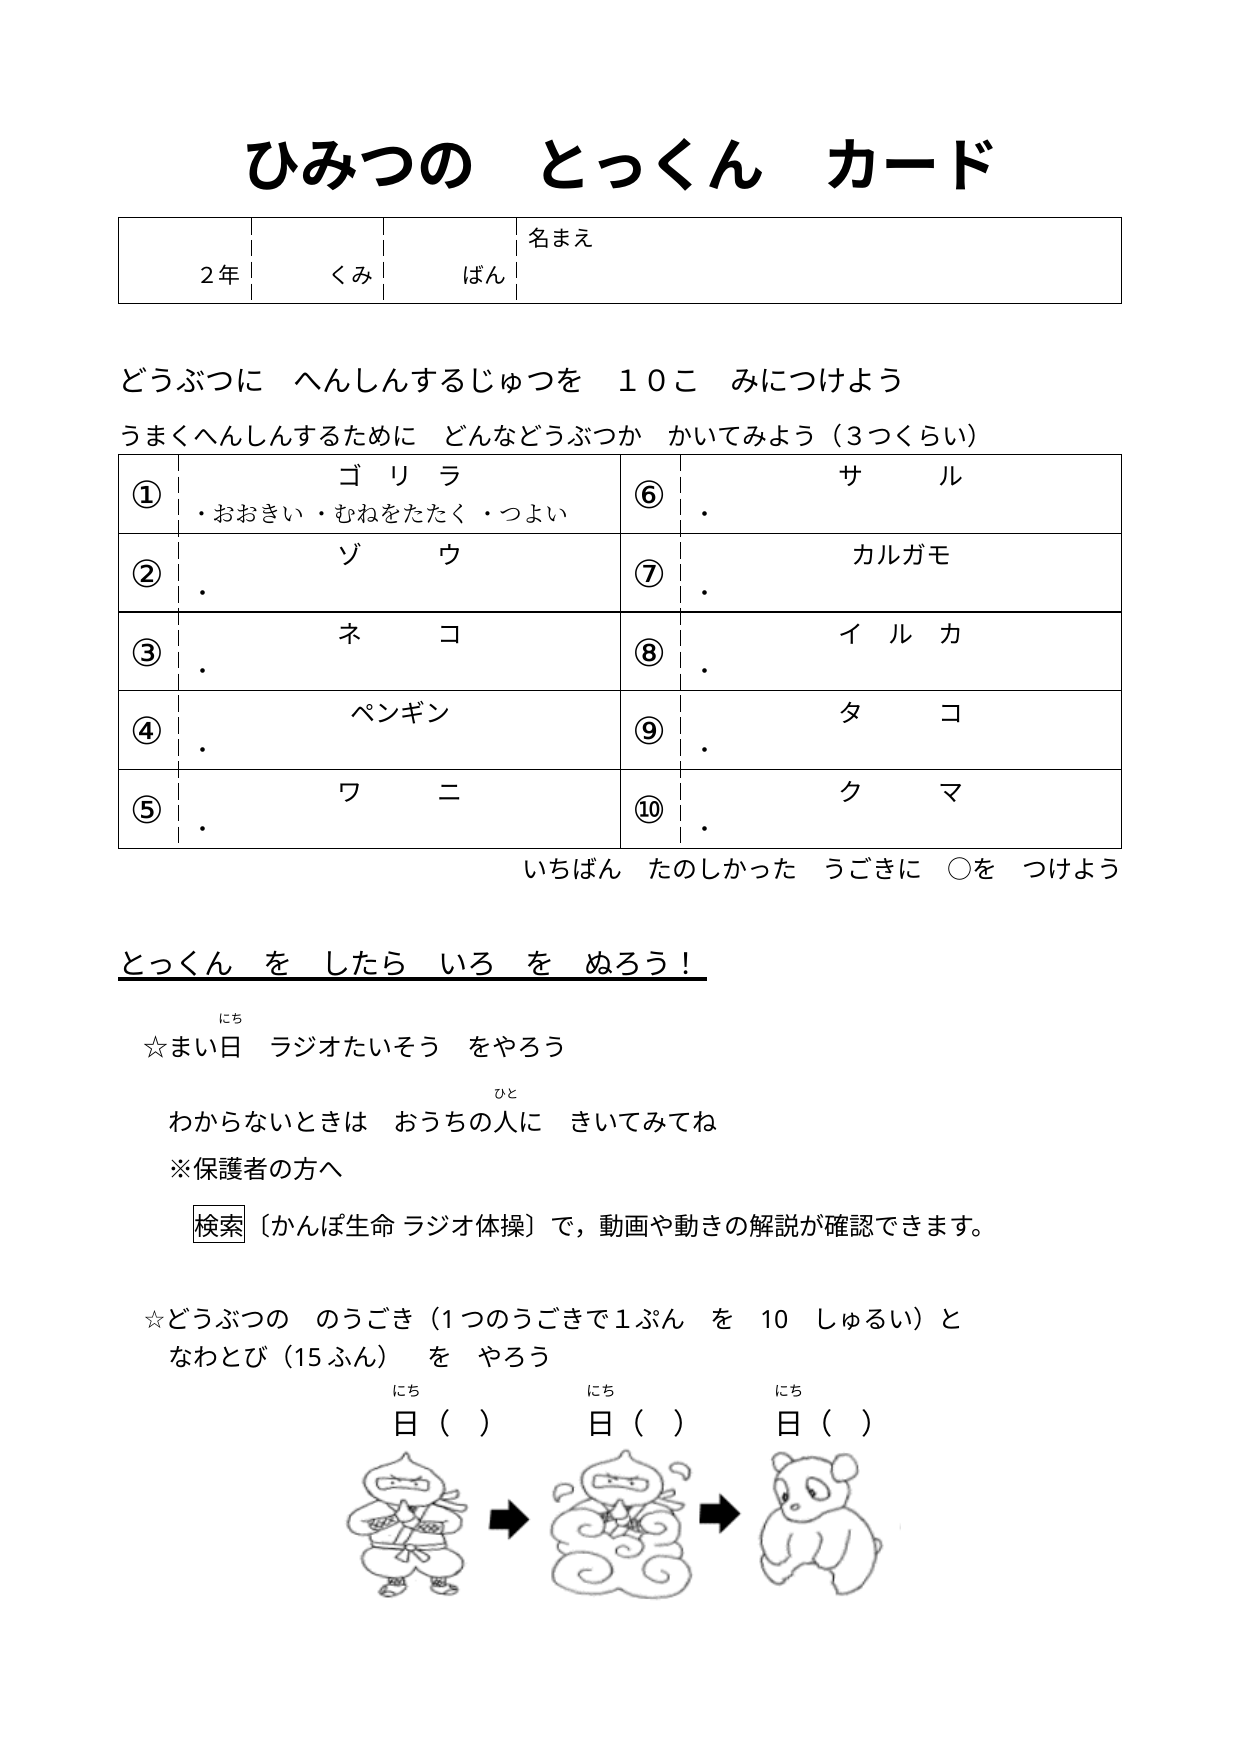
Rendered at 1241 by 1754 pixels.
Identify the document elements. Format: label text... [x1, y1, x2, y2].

table_cell ワ ニ ・ [179, 770, 620, 848]
table_cell ③ [119, 613, 178, 690]
table_cell ⑩ [621, 770, 681, 848]
text ※保護者の方へ [118, 1149, 1122, 1187]
text ☆まい ラジオたいそう をやろう [118, 999, 1122, 1074]
picture [321, 1438, 901, 1618]
table_cell イ ル カ ・ [681, 613, 1121, 690]
table_header くみ [251, 218, 384, 303]
text とっくん を したら いろ を ぬろう！ [118, 924, 1122, 999]
text うまくへんしんするために どんなどうぶつか かいてみよう（３つくらい） [118, 416, 1122, 454]
table_cell ⑦ [621, 534, 681, 611]
table_cell カルガモ ・ [681, 534, 1121, 611]
table_header ⑥ [621, 455, 681, 533]
table_cell ④ [119, 691, 178, 769]
table_cell ゾ ウ ・ [179, 534, 620, 611]
text なわとび（15ふん） を やろう [118, 1337, 1122, 1374]
table_cell ② [119, 534, 178, 611]
text どうぶつに へんしんするじゅつを １０こ みにつけよう [118, 341, 1122, 416]
table_header ２年 [119, 218, 251, 303]
table_header ゴ リ ラ ・おおきい ・むねをたたく ・つよい [179, 455, 620, 533]
text ☆どうぶつの のうごき（1つのうごきで１ぷん を 10 しゅるい）と [118, 1299, 1122, 1337]
table_cell タ コ ・ [681, 691, 1121, 769]
text ひみつの とっくん カード [118, 104, 1122, 217]
table_cell ク マ ・ [681, 770, 1121, 848]
table_cell ⑤ [119, 770, 178, 848]
text （ ） （ ） （ ） [118, 1374, 1122, 1449]
table_cell ⑧ [621, 613, 681, 690]
table_header 名まえ [517, 218, 1121, 303]
text 検索〔かんぽ生命 ラジオ体操〕で，動画や動きの解説が確認できます。 [118, 1187, 1122, 1262]
table_header サ ル ・ [681, 455, 1121, 533]
text わからないときは おうちのに きいてみてね [118, 1074, 1122, 1149]
text いちばん たのしかった うごきに ○を つけよう [118, 849, 1122, 887]
table_cell ネ コ ・ [179, 613, 620, 690]
table_cell ⑨ [621, 691, 681, 769]
table_header ばん [384, 218, 517, 303]
table_cell ペンギン ・ [179, 691, 620, 769]
table_header ① [119, 455, 178, 533]
